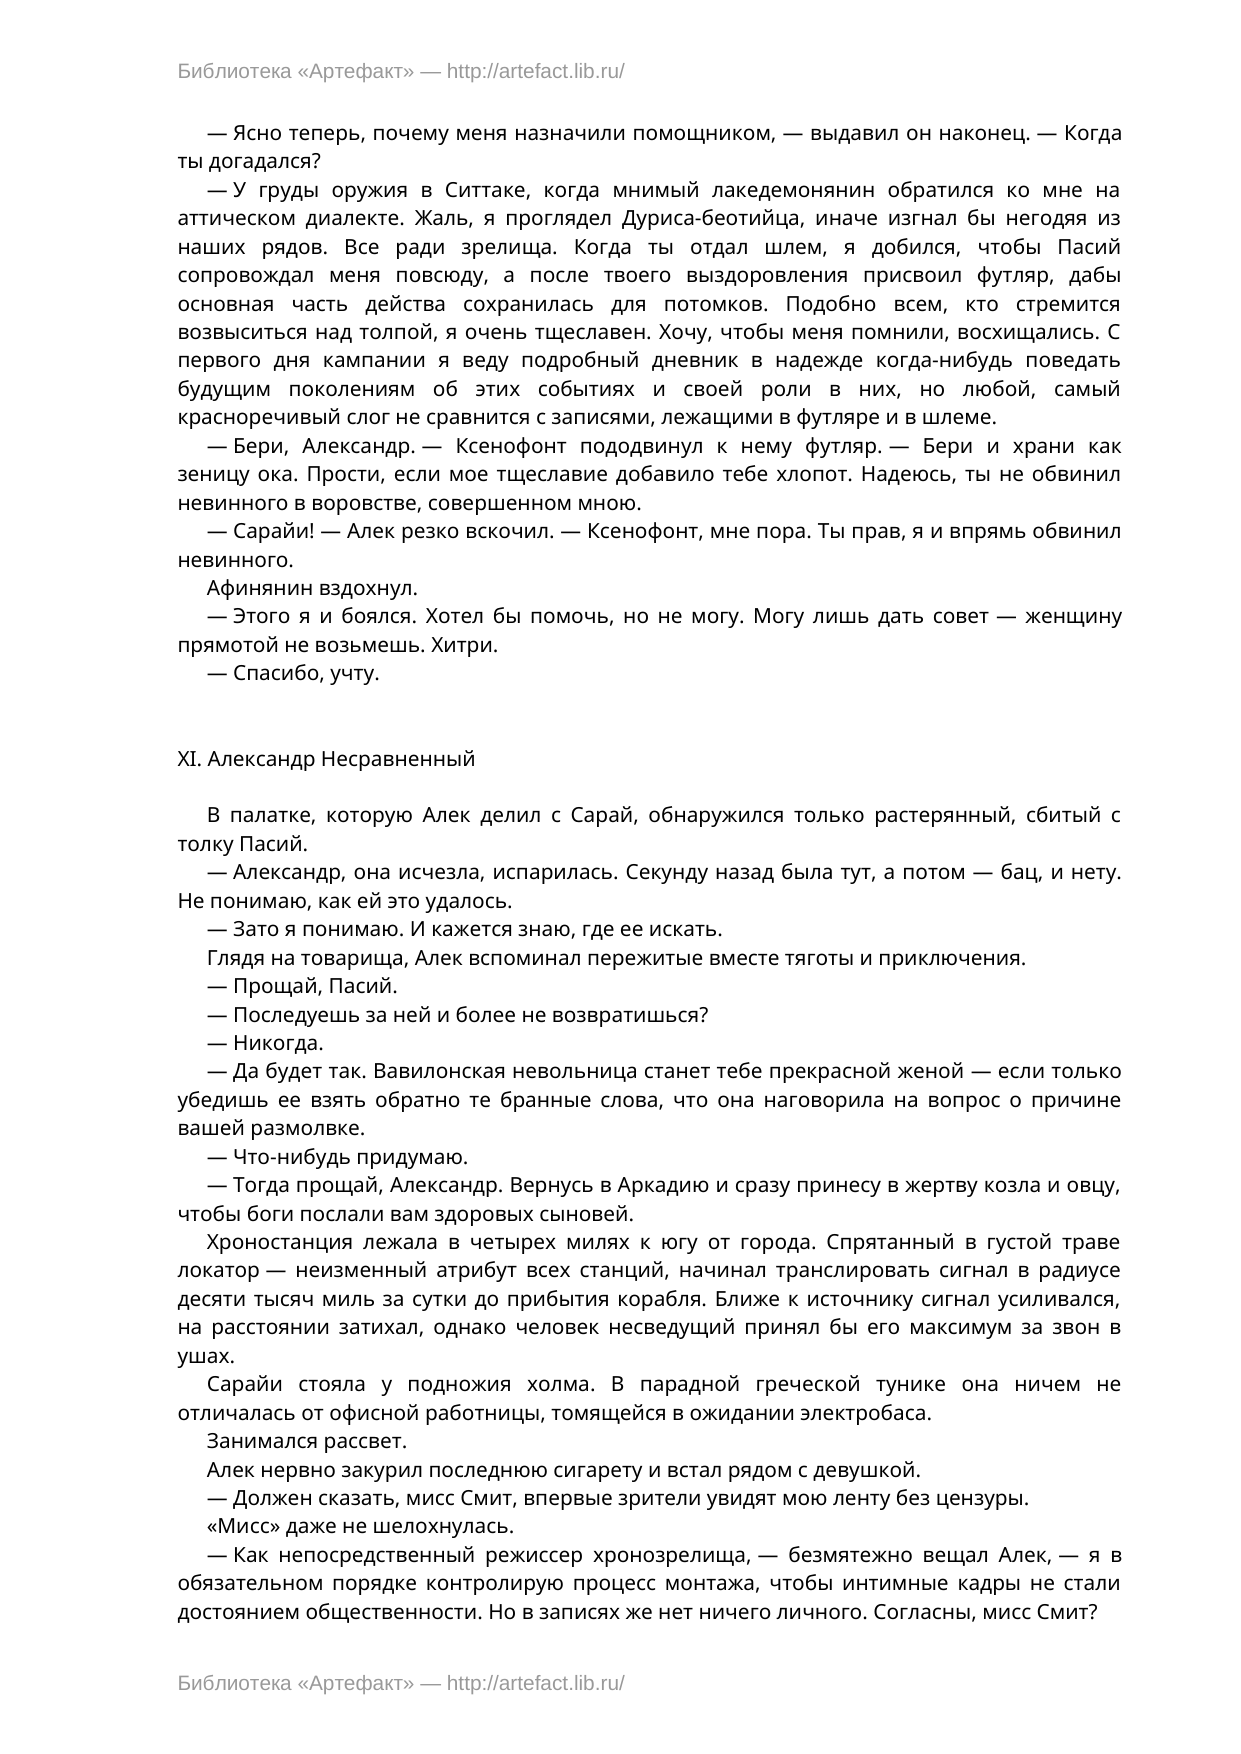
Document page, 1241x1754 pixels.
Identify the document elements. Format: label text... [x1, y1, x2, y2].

text — Сарайи! — Алек резко вскочил. — Ксенофонт, мне пора. Ты прав, я и впрямь обвинил невинного. [177, 516, 1122, 573]
text — Должен сказать, мисс Смит, впервые зрители увидят мою ленту без цензуры. [177, 1483, 1122, 1512]
text — Последуешь за ней и более не возвратишься? [177, 1000, 1122, 1028]
text Сарайи стояла у подножия холма. В парадной греческой тунике она ничем не отличалась от офисной работницы, томящейся в ожидании электробаса. [177, 1369, 1122, 1426]
text — Что-нибудь придумаю. [177, 1142, 1122, 1170]
text Афинянин вздохнул. [177, 573, 1122, 602]
text — Никогда. [177, 1028, 1122, 1057]
text — Александр, она исчезла, испарилась. Секунду назад была тут, а потом — бац, и нету. Не понимаю, как ей это удалось. [177, 857, 1122, 914]
text — Ясно теперь, почему меня назначили помощником, — выдавил он наконец. — Когда ты догадался? [177, 118, 1122, 175]
subtitle XI. Александр Несравненный [177, 744, 1122, 772]
text — Спасибо, учту. [177, 658, 1122, 687]
text Хроностанция лежала в четырех милях к югу от города. Спрятанный в густой траве локатор — неизменный атрибут всех станций, начинал транслировать сигнал в радиусе десяти тысяч миль за сутки до прибытия корабля. Ближе к источнику сигнал усиливался, на расстоянии затихал, однако человек несведущий принял бы его максимум за звон в ушах. [177, 1227, 1122, 1369]
text — Бери, Александр. — Ксенофонт пододвинул к нему футляр. — Бери и храни как зеницу ока. Прости, если мое тщеславие добавило тебе хлопот. Надеюсь, ты не обвинил невинного в воровстве, совершенном мною. [177, 431, 1122, 516]
text «Мисс» даже не шелохнулась. [177, 1512, 1122, 1540]
text — Зато я понимаю. И кажется знаю, где ее искать. [177, 914, 1122, 943]
text В палатке, которую Алек делил с Сарай, обнаружился только растерянный, сбитый с толку Пасий. [177, 801, 1122, 857]
text — Как непосредственный режиссер хронозрелища, — безмятежно вещал Алек, — я в обязательном порядке контролирую процесс монтажа, чтобы интимные кадры не стали достоянием общественности. Но в записях же нет ничего личного. Согласны, мисс Смит? [177, 1540, 1122, 1625]
text — Этого я и боялся. Хотел бы помочь, но не могу. Могу лишь дать совет — женщину прямотой не возьмешь. Хитри. [177, 602, 1122, 658]
text — Тогда прощай, Александр. Вернусь в Аркадию и сразу принесу в жертву козла и овцу, чтобы боги послали вам здоровых сыновей. [177, 1170, 1122, 1227]
text Алек нервно закурил последнюю сигарету и встал рядом с девушкой. [177, 1455, 1122, 1483]
text Занимался рассвет. [177, 1426, 1122, 1455]
text — У груды оружия в Ситтаке, когда мнимый лакедемонянин обратился ко мне на аттическом диалекте. Жаль, я проглядел Дуриса-беотийца, иначе изгнал бы негодяя из наших рядов. Все ради зрелища. Когда ты отдал шлем, я добился, чтобы Пасий сопровождал меня повсюду, а после твоего выздоровления присвоил футляр, дабы основная часть действа сохранилась для потомков. Подобно всем, кто стремится возвыситься над толпой, я очень тщеславен. Хочу, чтобы меня помнили, восхищались. С первого дня кампании я веду подробный дневник в надежде когда-нибудь поведать будущим поколениям об этих событиях и своей роли в них, но любой, самый красноречивый слог не сравнится с записями, лежащими в футляре и в шлеме. [177, 175, 1122, 431]
text — Да будет так. Вавилонская невольница станет тебе прекрасной женой — если только убедишь ее взять обратно те бранные слова, что она наговорила на вопрос о причине вашей размолвке. [177, 1057, 1122, 1142]
text — Прощай, Пасий. [177, 971, 1122, 1000]
text Глядя на товарища, Алек вспоминал пережитые вместе тяготы и приключения. [177, 943, 1122, 971]
